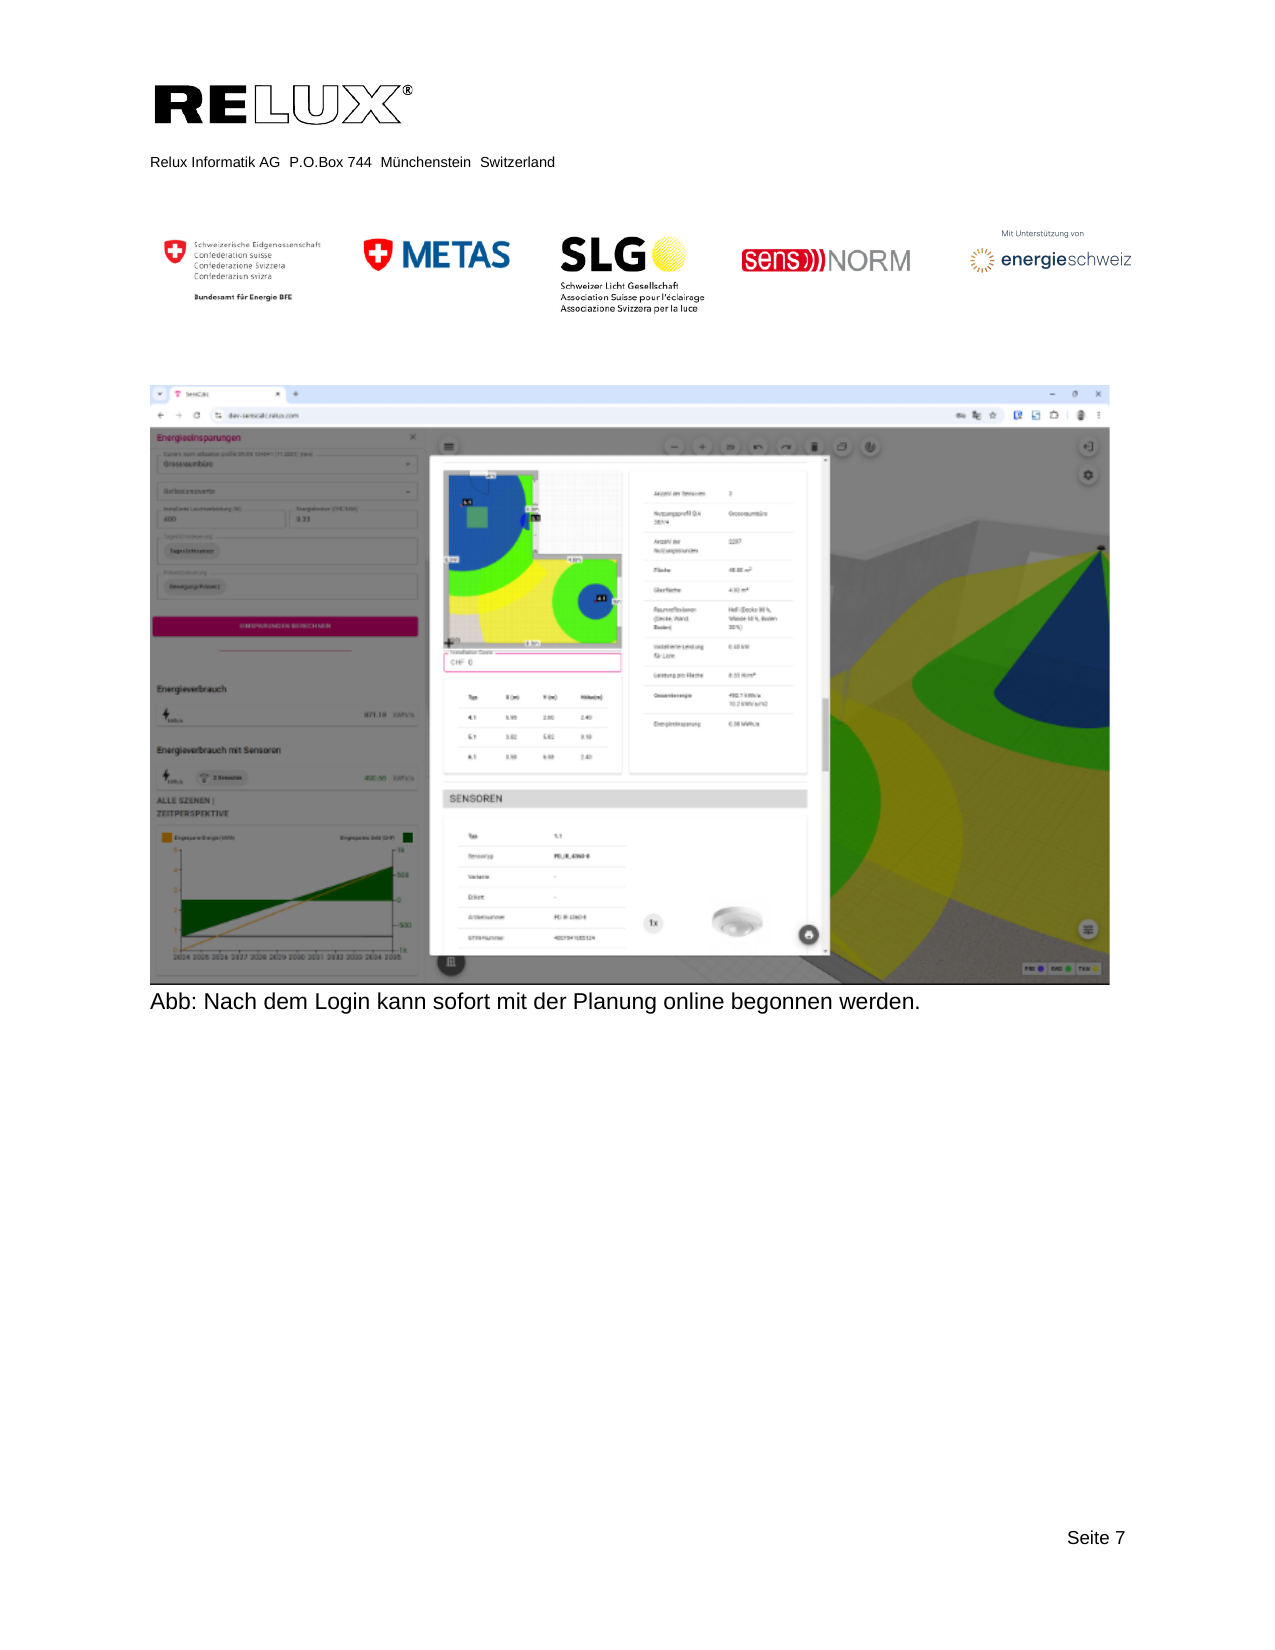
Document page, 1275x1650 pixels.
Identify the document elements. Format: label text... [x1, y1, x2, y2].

picture [154, 84, 413, 125]
picture [142, 220, 929, 332]
picture [953, 218, 1149, 291]
picture [150, 385, 1110, 985]
text Abb: Nach dem Login kann sofort mit der Planung online begonnen werden. [150, 988, 1125, 1014]
